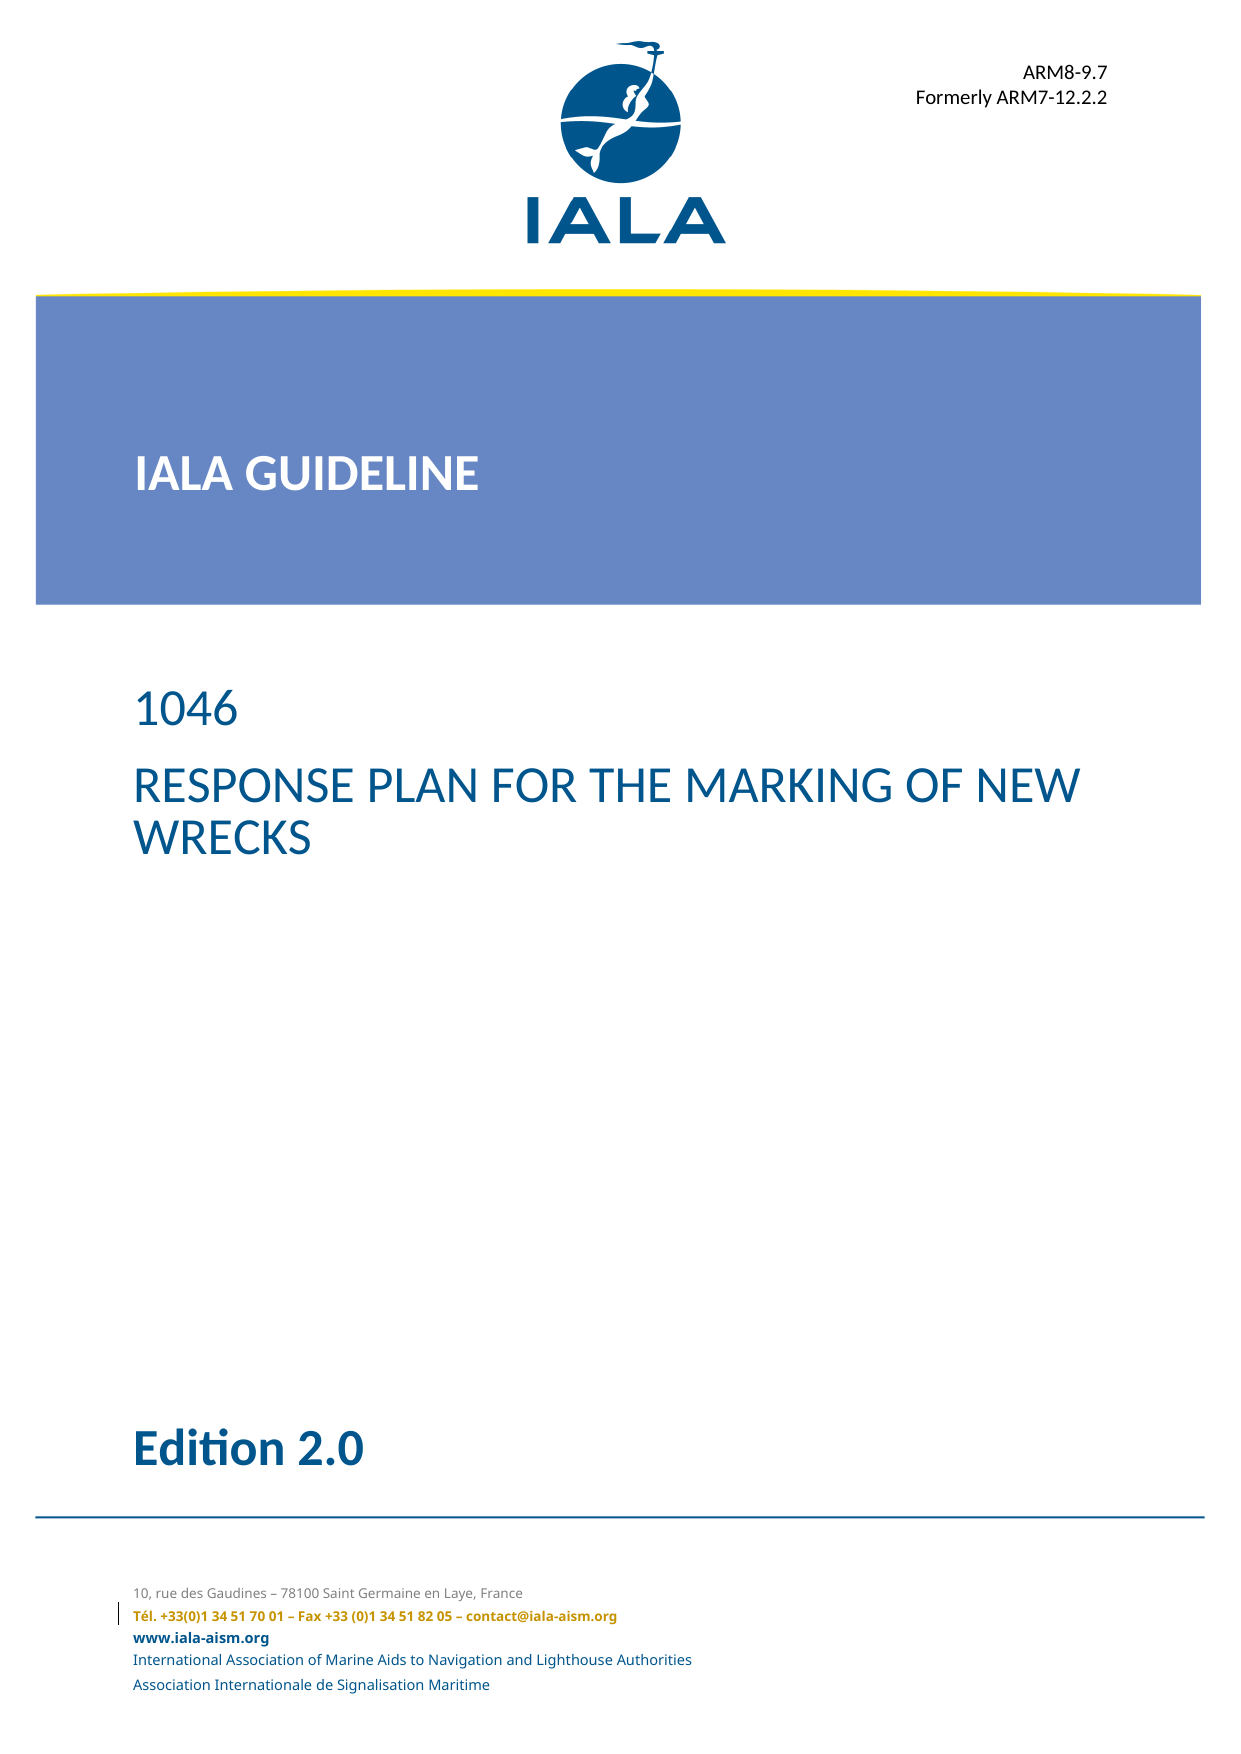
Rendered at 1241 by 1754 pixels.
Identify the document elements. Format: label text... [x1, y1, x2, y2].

table_header IALA Guideline [40, 322, 1014, 629]
picture [0, 29, 1240, 616]
text Response Plan for the Marking of New Wrecks [133, 761, 1107, 865]
text 1046 [133, 674, 1107, 738]
text Edition 2.0 [133, 1415, 1107, 1479]
